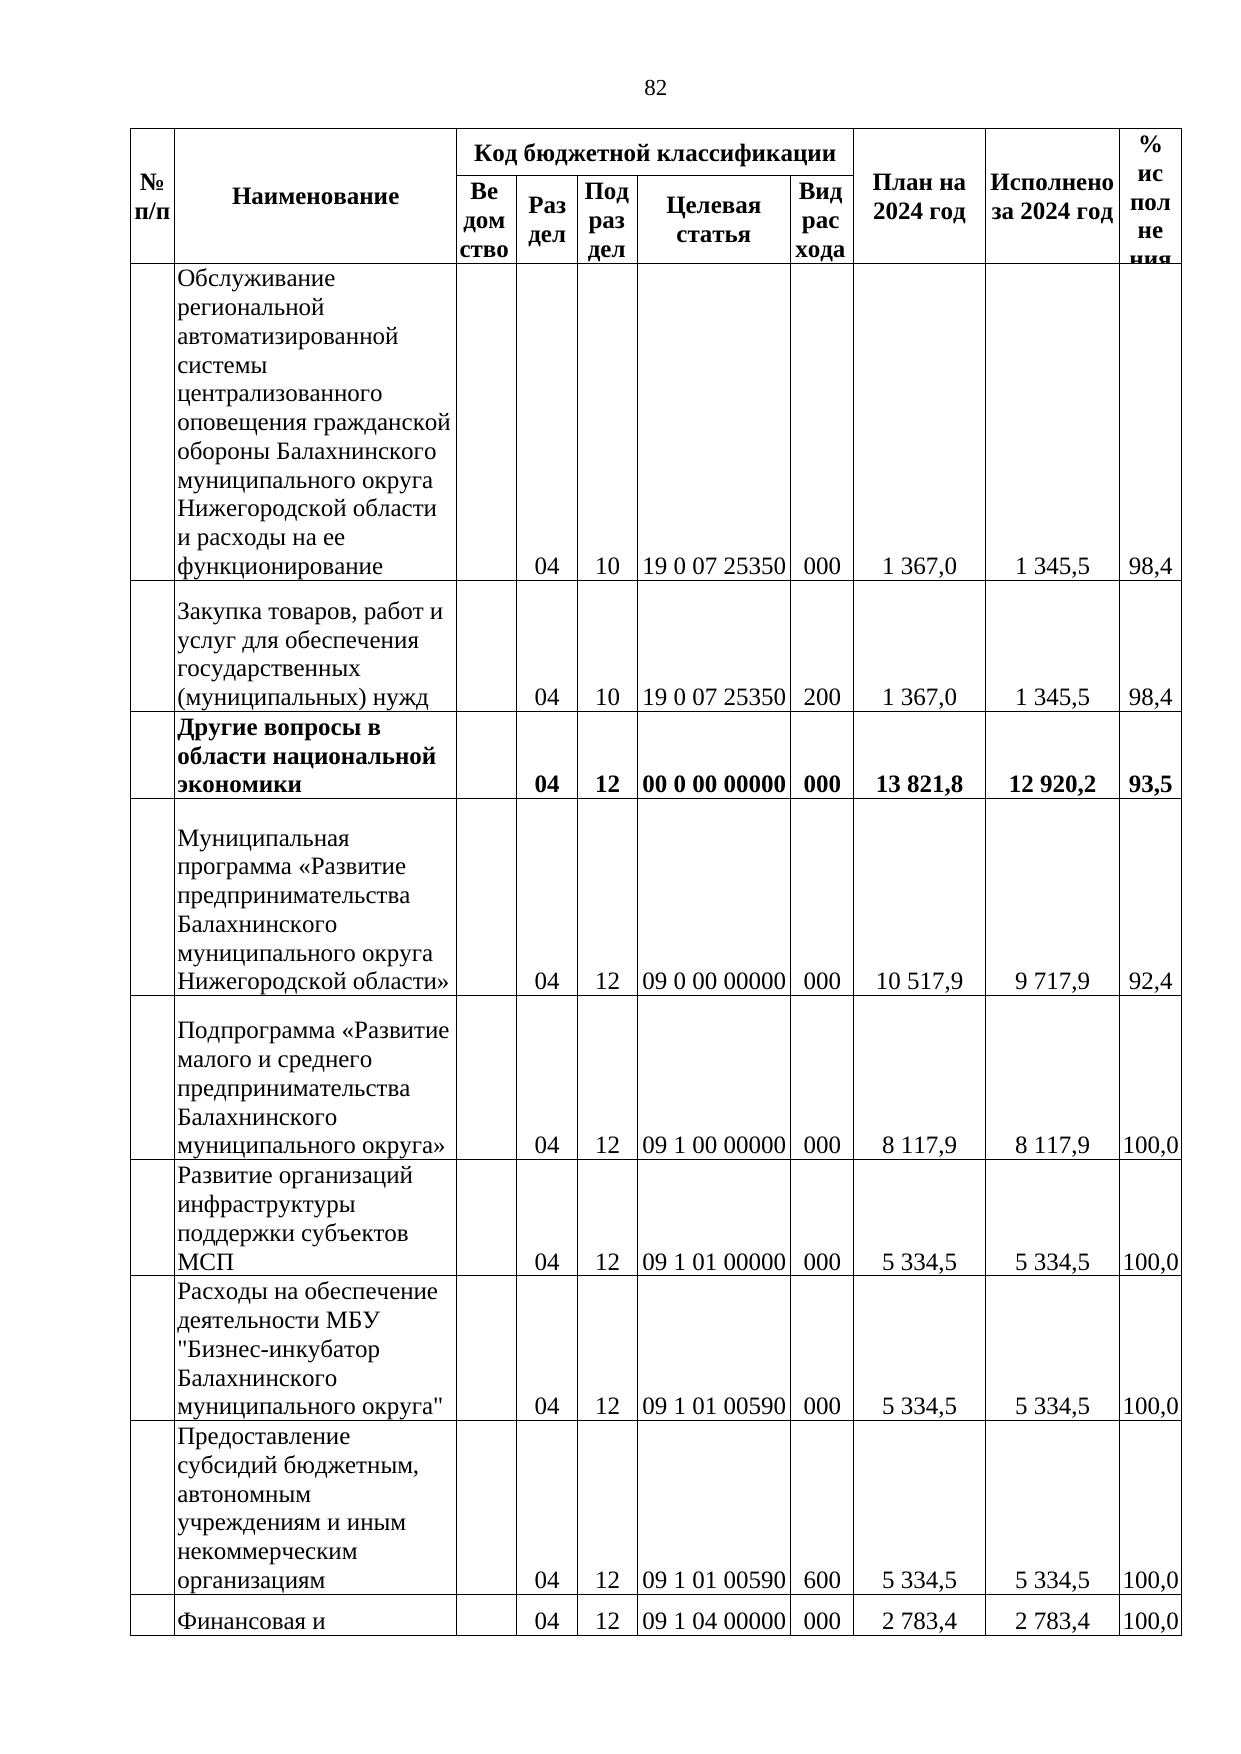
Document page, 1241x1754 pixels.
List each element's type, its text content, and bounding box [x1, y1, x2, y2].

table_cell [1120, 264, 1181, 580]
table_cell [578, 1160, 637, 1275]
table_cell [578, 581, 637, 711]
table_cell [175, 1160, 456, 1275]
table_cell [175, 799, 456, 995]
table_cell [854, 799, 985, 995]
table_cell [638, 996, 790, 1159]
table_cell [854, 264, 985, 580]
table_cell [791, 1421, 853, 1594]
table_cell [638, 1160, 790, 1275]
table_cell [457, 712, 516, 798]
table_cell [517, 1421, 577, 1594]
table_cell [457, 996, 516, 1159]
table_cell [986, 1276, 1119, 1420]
table_cell Ве дом ство [457, 176, 516, 262]
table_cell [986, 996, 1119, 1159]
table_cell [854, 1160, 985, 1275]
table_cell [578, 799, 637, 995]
table_header Наименование [175, 129, 456, 262]
table_header Исполнено за 2024 год [986, 129, 1119, 262]
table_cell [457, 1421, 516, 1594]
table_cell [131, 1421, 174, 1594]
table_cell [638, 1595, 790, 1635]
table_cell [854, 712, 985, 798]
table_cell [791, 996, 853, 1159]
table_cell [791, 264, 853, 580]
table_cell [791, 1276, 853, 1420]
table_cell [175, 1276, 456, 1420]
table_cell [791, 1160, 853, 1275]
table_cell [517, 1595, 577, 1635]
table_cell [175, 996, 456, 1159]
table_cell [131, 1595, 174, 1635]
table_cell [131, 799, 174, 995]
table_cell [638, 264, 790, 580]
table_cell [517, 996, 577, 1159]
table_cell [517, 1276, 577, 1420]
table_cell Под раз дел [578, 176, 637, 262]
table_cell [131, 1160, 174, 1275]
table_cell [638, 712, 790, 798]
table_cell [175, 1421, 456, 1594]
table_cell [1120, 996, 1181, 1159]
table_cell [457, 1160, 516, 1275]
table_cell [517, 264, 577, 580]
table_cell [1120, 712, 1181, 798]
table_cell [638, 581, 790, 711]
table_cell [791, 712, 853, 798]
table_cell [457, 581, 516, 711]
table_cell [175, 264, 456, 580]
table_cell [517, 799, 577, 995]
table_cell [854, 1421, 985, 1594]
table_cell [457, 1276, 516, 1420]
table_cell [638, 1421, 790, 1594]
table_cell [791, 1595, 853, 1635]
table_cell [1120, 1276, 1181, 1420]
table_header Код бюджетной классификации [457, 129, 853, 175]
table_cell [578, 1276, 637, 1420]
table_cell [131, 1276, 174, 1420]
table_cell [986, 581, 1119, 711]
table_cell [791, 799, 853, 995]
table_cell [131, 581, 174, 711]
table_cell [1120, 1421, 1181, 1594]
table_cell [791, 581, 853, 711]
table_cell Вид рас хода [791, 176, 853, 262]
table_cell Целевая статья [638, 176, 790, 262]
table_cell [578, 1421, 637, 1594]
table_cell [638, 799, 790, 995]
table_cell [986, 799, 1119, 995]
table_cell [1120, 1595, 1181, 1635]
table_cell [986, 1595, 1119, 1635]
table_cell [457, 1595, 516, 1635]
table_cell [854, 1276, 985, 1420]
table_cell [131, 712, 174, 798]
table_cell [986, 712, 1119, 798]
table_header План на 2024 год [854, 129, 985, 262]
table_header % ис пол не ния [1120, 129, 1181, 262]
table_header № п/п [131, 129, 174, 262]
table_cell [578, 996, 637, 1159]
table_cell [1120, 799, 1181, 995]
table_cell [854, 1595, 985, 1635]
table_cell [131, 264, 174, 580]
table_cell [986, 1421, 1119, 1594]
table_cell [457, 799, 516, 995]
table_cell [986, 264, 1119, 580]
table_cell Раз дел [517, 176, 577, 262]
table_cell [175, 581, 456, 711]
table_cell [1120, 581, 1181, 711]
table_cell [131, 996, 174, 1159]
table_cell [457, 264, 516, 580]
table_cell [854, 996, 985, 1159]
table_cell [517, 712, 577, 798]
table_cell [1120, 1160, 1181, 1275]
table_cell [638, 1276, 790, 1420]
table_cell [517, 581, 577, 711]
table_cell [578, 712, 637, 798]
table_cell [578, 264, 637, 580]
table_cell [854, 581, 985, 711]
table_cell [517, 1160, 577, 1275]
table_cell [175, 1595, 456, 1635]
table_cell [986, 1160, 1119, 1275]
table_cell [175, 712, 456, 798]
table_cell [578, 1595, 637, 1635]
